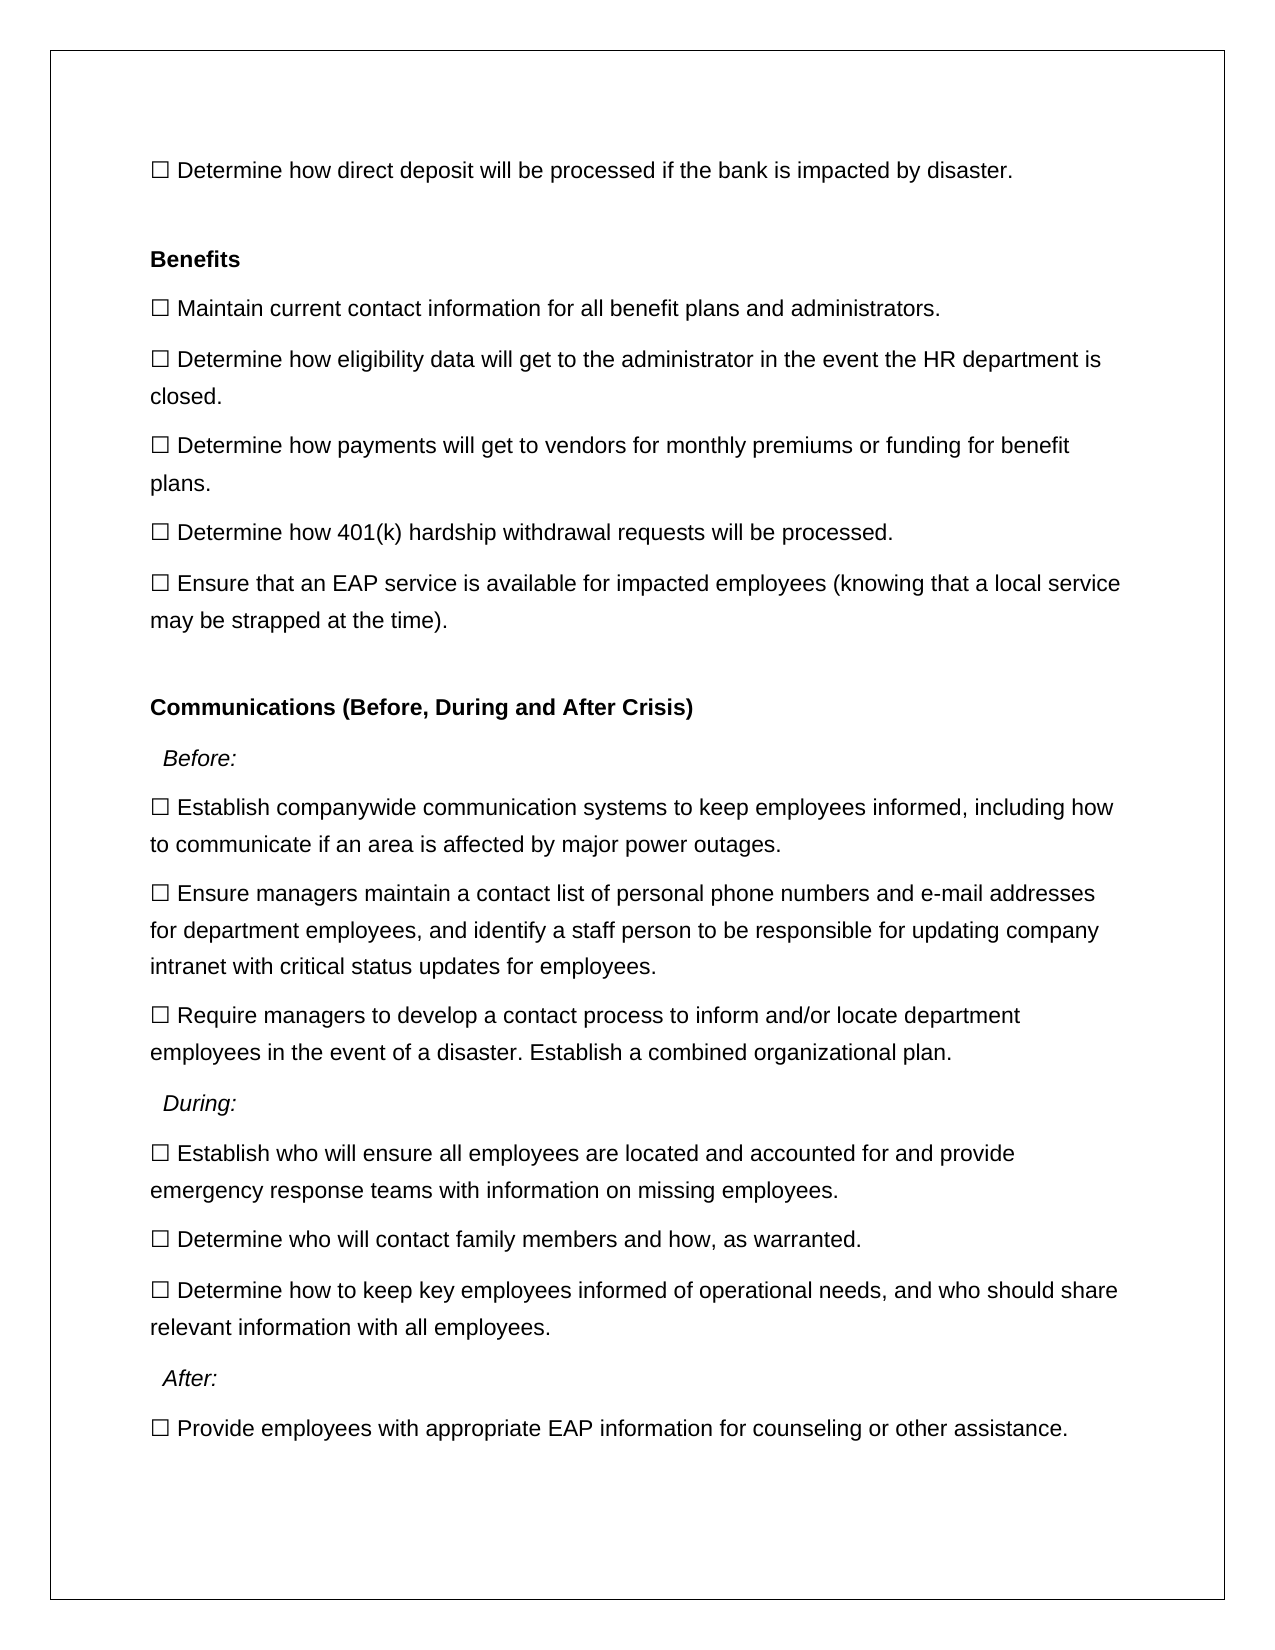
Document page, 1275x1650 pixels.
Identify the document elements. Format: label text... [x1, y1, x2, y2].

text Determine how eligibility data will get to the administrator in the event the HR department is closed. [150, 338, 1125, 409]
text Establish who will ensure all employees are located and accounted for and provide emergency response teams with information on missing employees. [150, 1132, 1125, 1203]
text During: [150, 1081, 1125, 1117]
text Maintain current contact information for all benefit plans and administrators. [150, 287, 1125, 323]
text Determine how direct deposit will be processed if the bank is impacted by disaster. [150, 150, 1125, 221]
text Before: [150, 735, 1125, 771]
text Ensure managers maintain a contact list of personal phone numbers and e-mail addresses for department employees, and identify a staff person to be responsible for updating company intranet with critical status updates for employees. [150, 873, 1125, 979]
text Provide employees with appropriate EAP information for counseling or other assistance. [150, 1407, 1125, 1443]
text Communications (Before, During and After Crisis) [150, 649, 1125, 720]
text Benefits [150, 236, 1125, 272]
text Determine who will contact family members and how, as warranted. [150, 1219, 1125, 1254]
text Determine how payments will get to vendors for monthly premiums or funding for benefit plans. [150, 425, 1125, 496]
text Establish companywide communication systems to keep employees informed, including how to communicate if an area is affected by major power outages. [150, 786, 1125, 857]
text Determine how 401(k) hardship withdrawal requests will be processed. [150, 511, 1125, 547]
text Require managers to develop a contact process to inform and/or locate department employees in the event of a disaster. Establish a combined organizational plan. [150, 995, 1125, 1066]
text Ensure that an EAP service is available for impacted employees (knowing that a local service may be strapped at the time). [150, 562, 1125, 633]
text Determine how to keep key employees informed of operational needs, and who should share relevant information with all employees. [150, 1270, 1125, 1341]
text After: [150, 1356, 1125, 1392]
